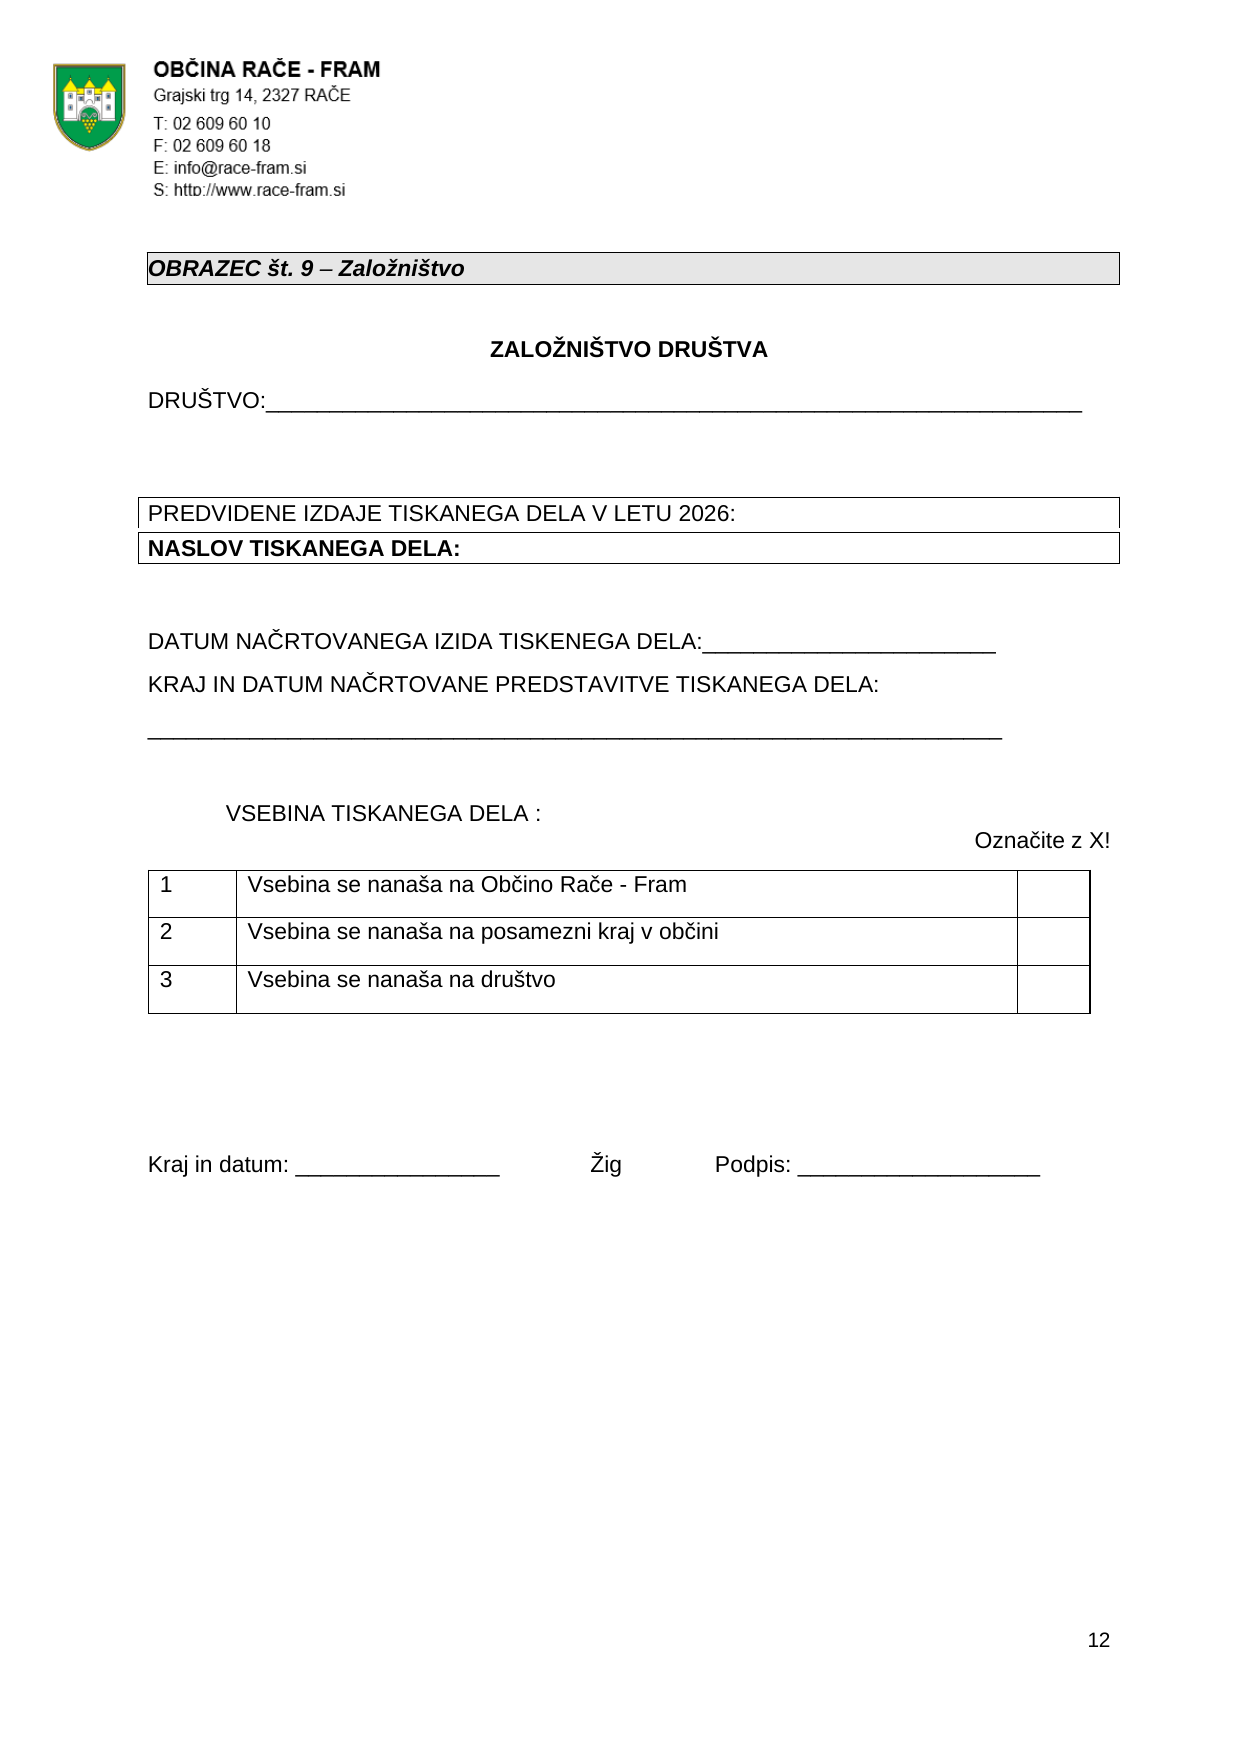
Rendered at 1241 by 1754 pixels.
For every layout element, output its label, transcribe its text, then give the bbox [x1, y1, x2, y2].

table_cell [1018, 918, 1089, 965]
table_cell Vsebina se nanaša na društvo [237, 966, 1017, 1012]
text ___________________________________________________________________ [148, 714, 1110, 741]
text NASLOV TISKANEGA DELA: [139, 533, 1119, 563]
text OBRAZEC št. 9 – Založništvo [148, 253, 1119, 284]
picture [50, 57, 394, 195]
text DATUM NAČRTOVANEGA IZIDA TISKENEGA DELA:_______________________ [148, 628, 1110, 654]
table_cell Vsebina se nanaša na posamezni kraj v občini [237, 918, 1017, 965]
text ZALOŽNIŠTVO DRUŠTVA [148, 336, 1110, 362]
text VSEBINA TISKANEGA DELA : Označite z X! [148, 800, 1110, 853]
text DRUŠTVO:________________________________________________________________ [148, 387, 1110, 413]
text Kraj in datum: ________________ Žig Podpis: ___________________ [148, 1151, 1110, 1177]
table_cell 3 [149, 966, 236, 1012]
table_header [1018, 871, 1089, 917]
table_header Vsebina se nanaša na Občino Rače - Fram [237, 871, 1017, 917]
table_cell [1018, 966, 1089, 1012]
text KRAJ IN DATUM NAČRTOVANE PREDSTAVITVE TISKANEGA DELA: [148, 671, 1110, 697]
table_cell 2 [149, 918, 236, 965]
text PREDVIDENE IZDAJE TISKANEGA DELA V LETU 2026: [139, 498, 1119, 528]
table_header 1 [149, 871, 236, 917]
